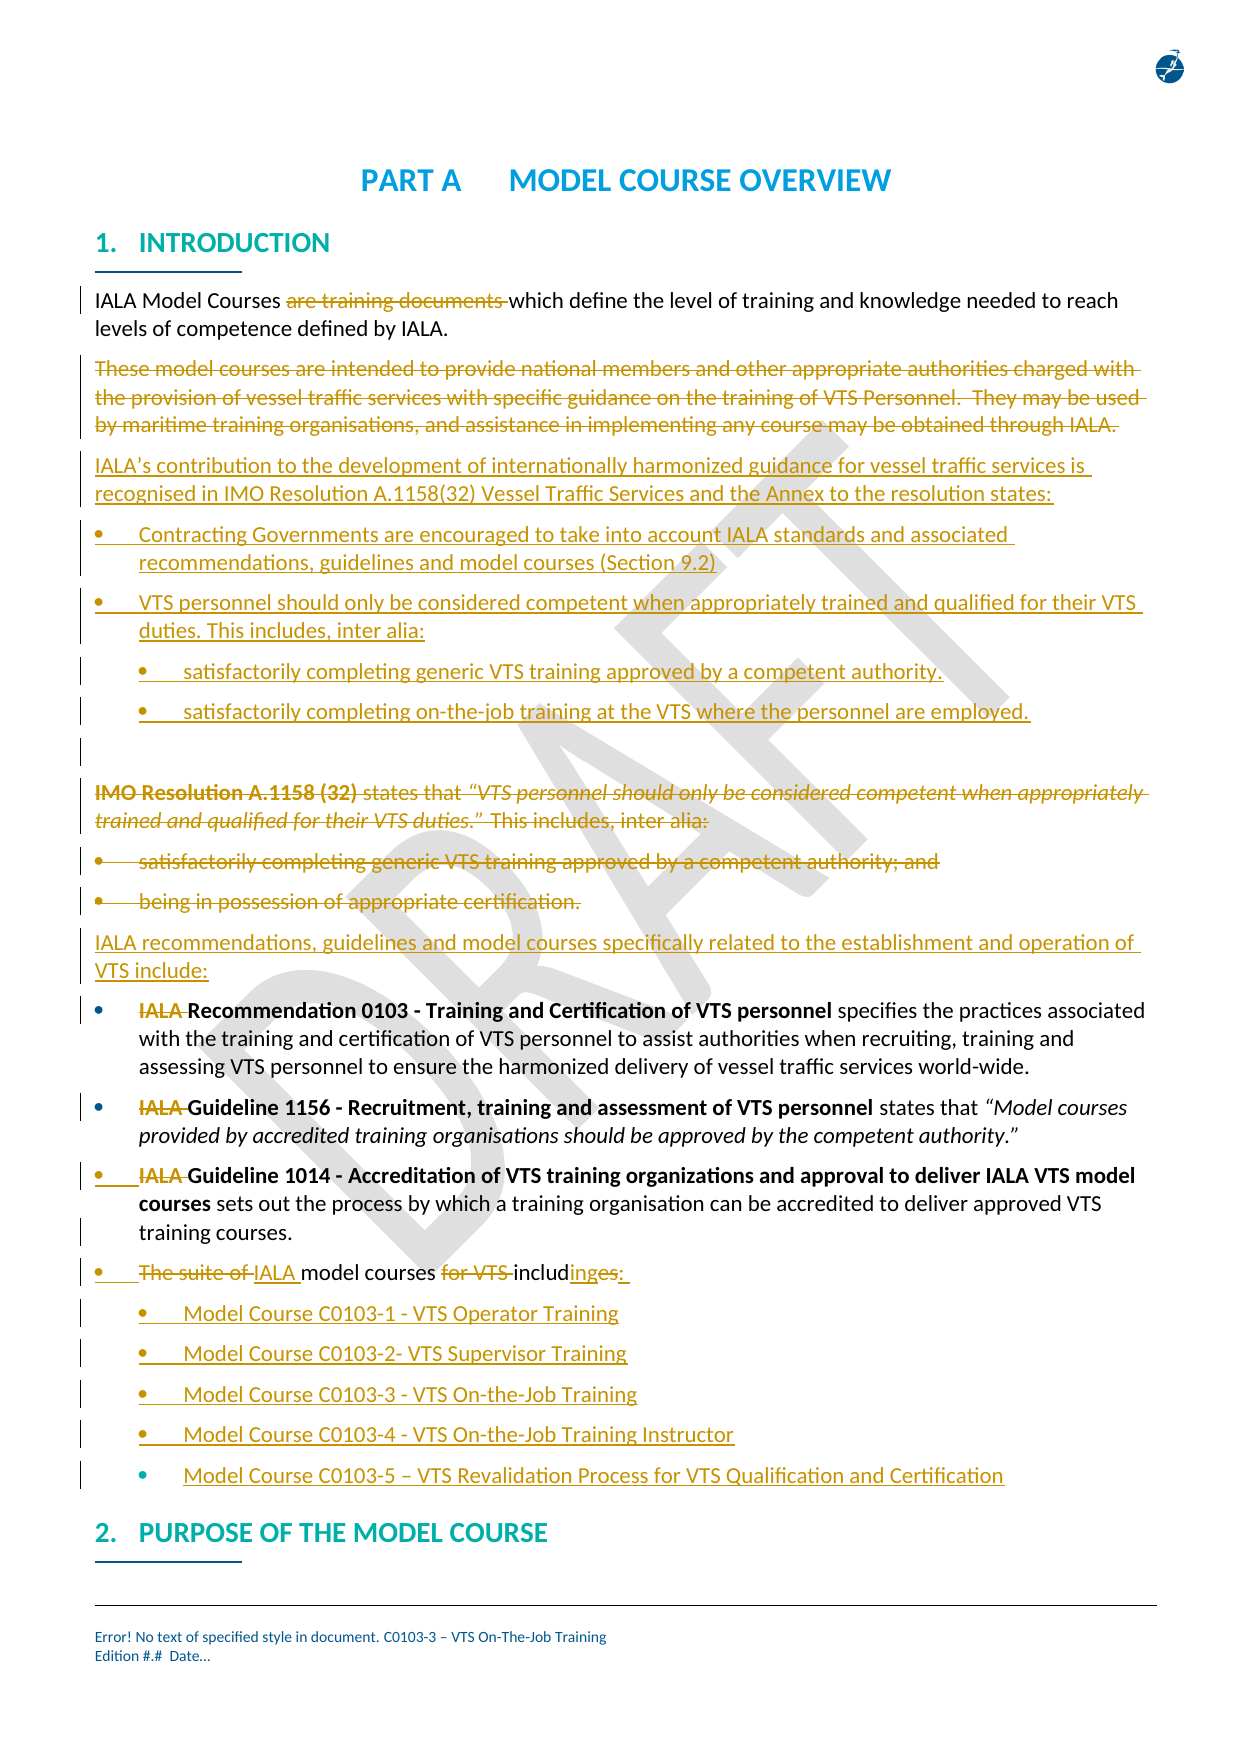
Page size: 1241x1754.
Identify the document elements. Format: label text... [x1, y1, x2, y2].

subtitle Introduction [94, 224, 1157, 260]
picture [1124, 0, 1241, 118]
text Guideline 1014 - Accreditation of VTS training organizations and approval to deliver IALA VTS model courses sets out the process by which a training organisation can be accredited to deliver approved VTS training courses. [94, 1162, 1157, 1246]
text Guideline 1156 - Recruitment, training and assessment of VTS personnel states that “Model courses provided by accredited training organisations should be approved by the competent authority.” [94, 1093, 1157, 1149]
text model courses includ [94, 1258, 1157, 1286]
text Recommendation 0103 - Training and Certification of VTS personnel specifies the practices associated with the training and certification of VTS personnel to assist authorities when recruiting, training and assessing VTS personnel to ensure the harmonized delivery of vessel traffic services world-wide. [94, 996, 1157, 1081]
subtitle Purpose of the Model Course [94, 1514, 1157, 1549]
text IALA Model Courses which define the level of training and knowledge needed to reach levels of competence defined by IALA. [94, 286, 1157, 342]
text MODEL COURSE OVERVIEW [94, 159, 1157, 199]
